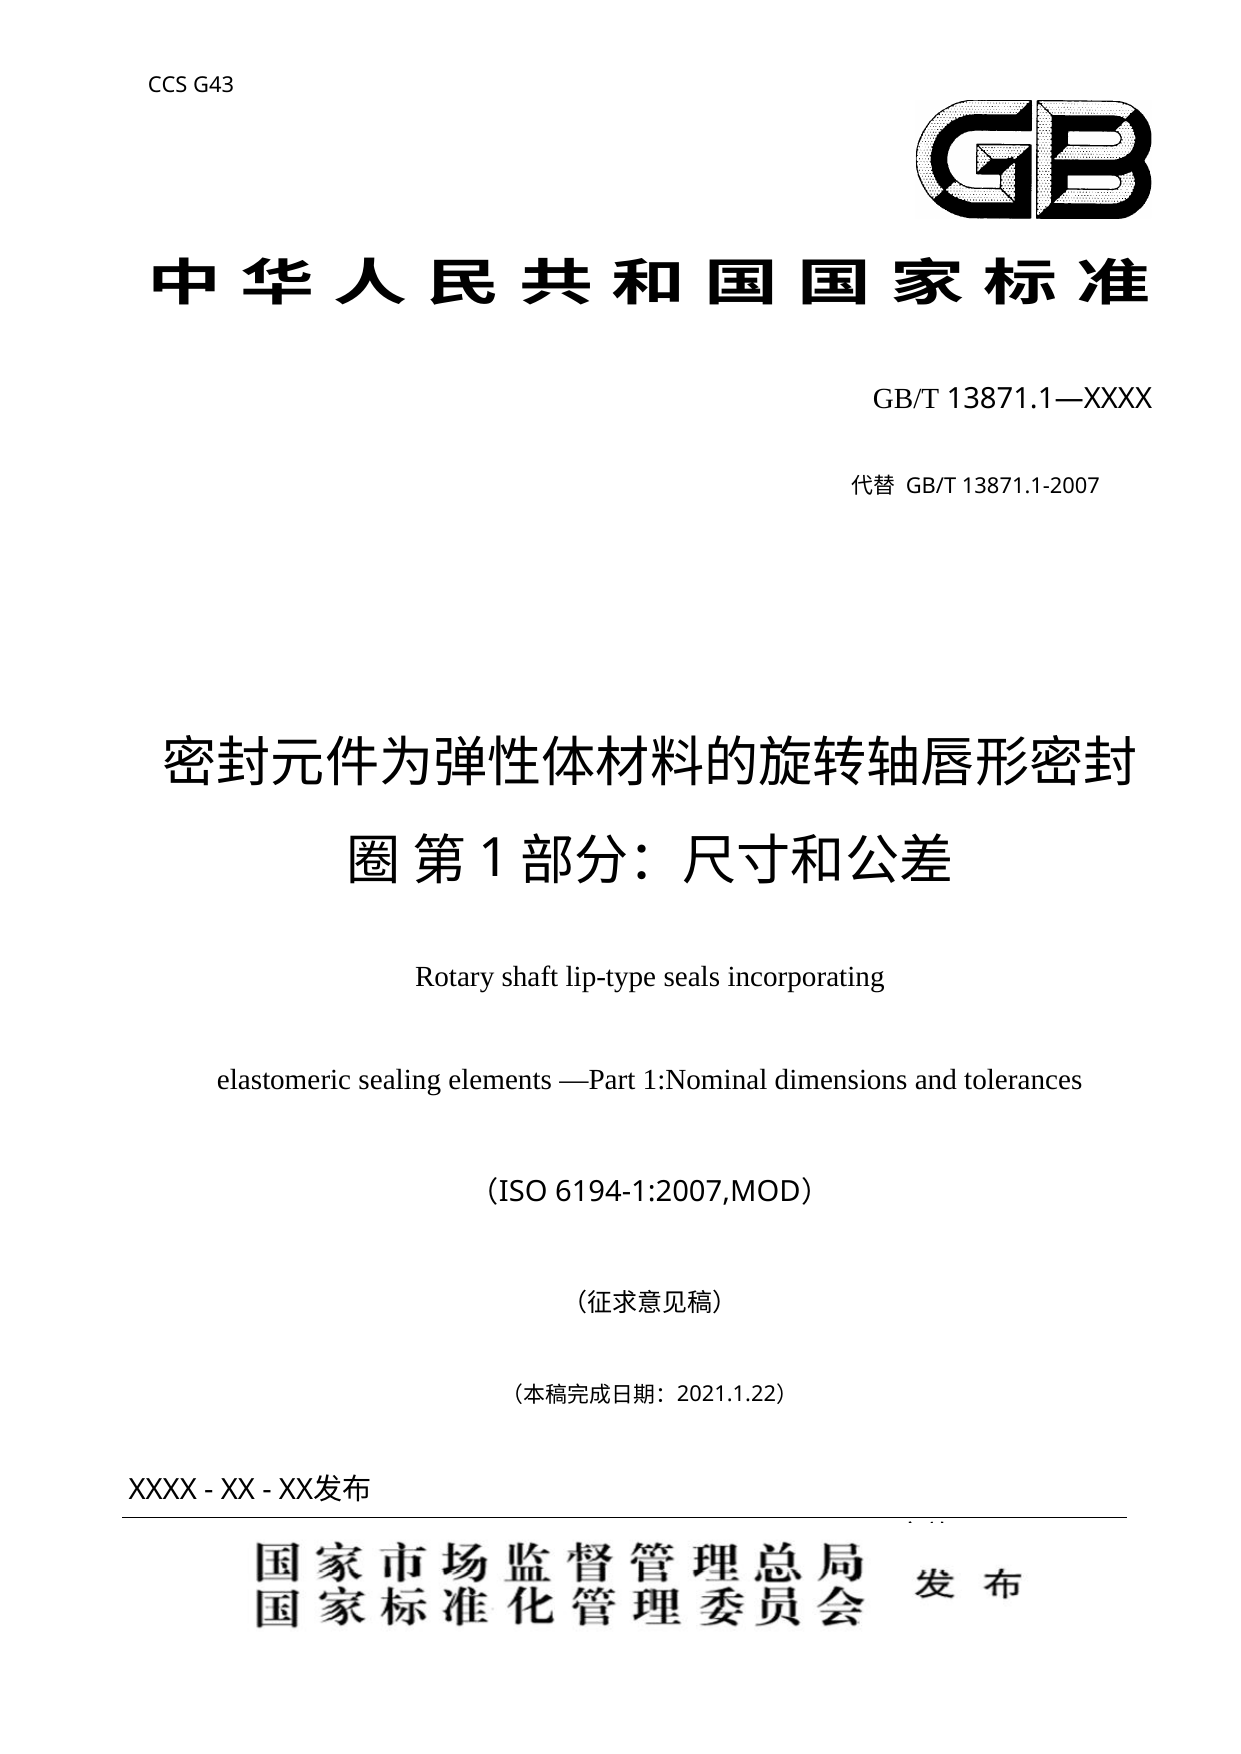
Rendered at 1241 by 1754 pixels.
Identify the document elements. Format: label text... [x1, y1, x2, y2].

picture [915, 100, 1152, 219]
text elastomeric sealing elements —Part 1:Nominal dimensions and tolerances [148, 1047, 1152, 1112]
table_cell （本稿完成日期：2021.1.22） [136, 1358, 1163, 1426]
text （ISO 6194-1:2007,MOD） [148, 1157, 1152, 1222]
text GB/T 13871.1—XXXX [148, 364, 1152, 429]
text Rotary shaft lip-type seals incorporating [148, 943, 1152, 1008]
table_header 代替 GB/T 13871.1-2007 [136, 462, 1111, 505]
text XXXX - XX - XX发布 [128, 1466, 371, 1508]
picture [223, 1523, 1051, 1643]
table_header [136, 1223, 1163, 1358]
text 中华人民共和国国家标准 [148, 230, 1152, 327]
text CCS G43 [148, 67, 1152, 100]
text 密封元件为弹性体材料的旋转轴唇形密封圈 第1部分：尺寸和公差 [148, 709, 1152, 904]
